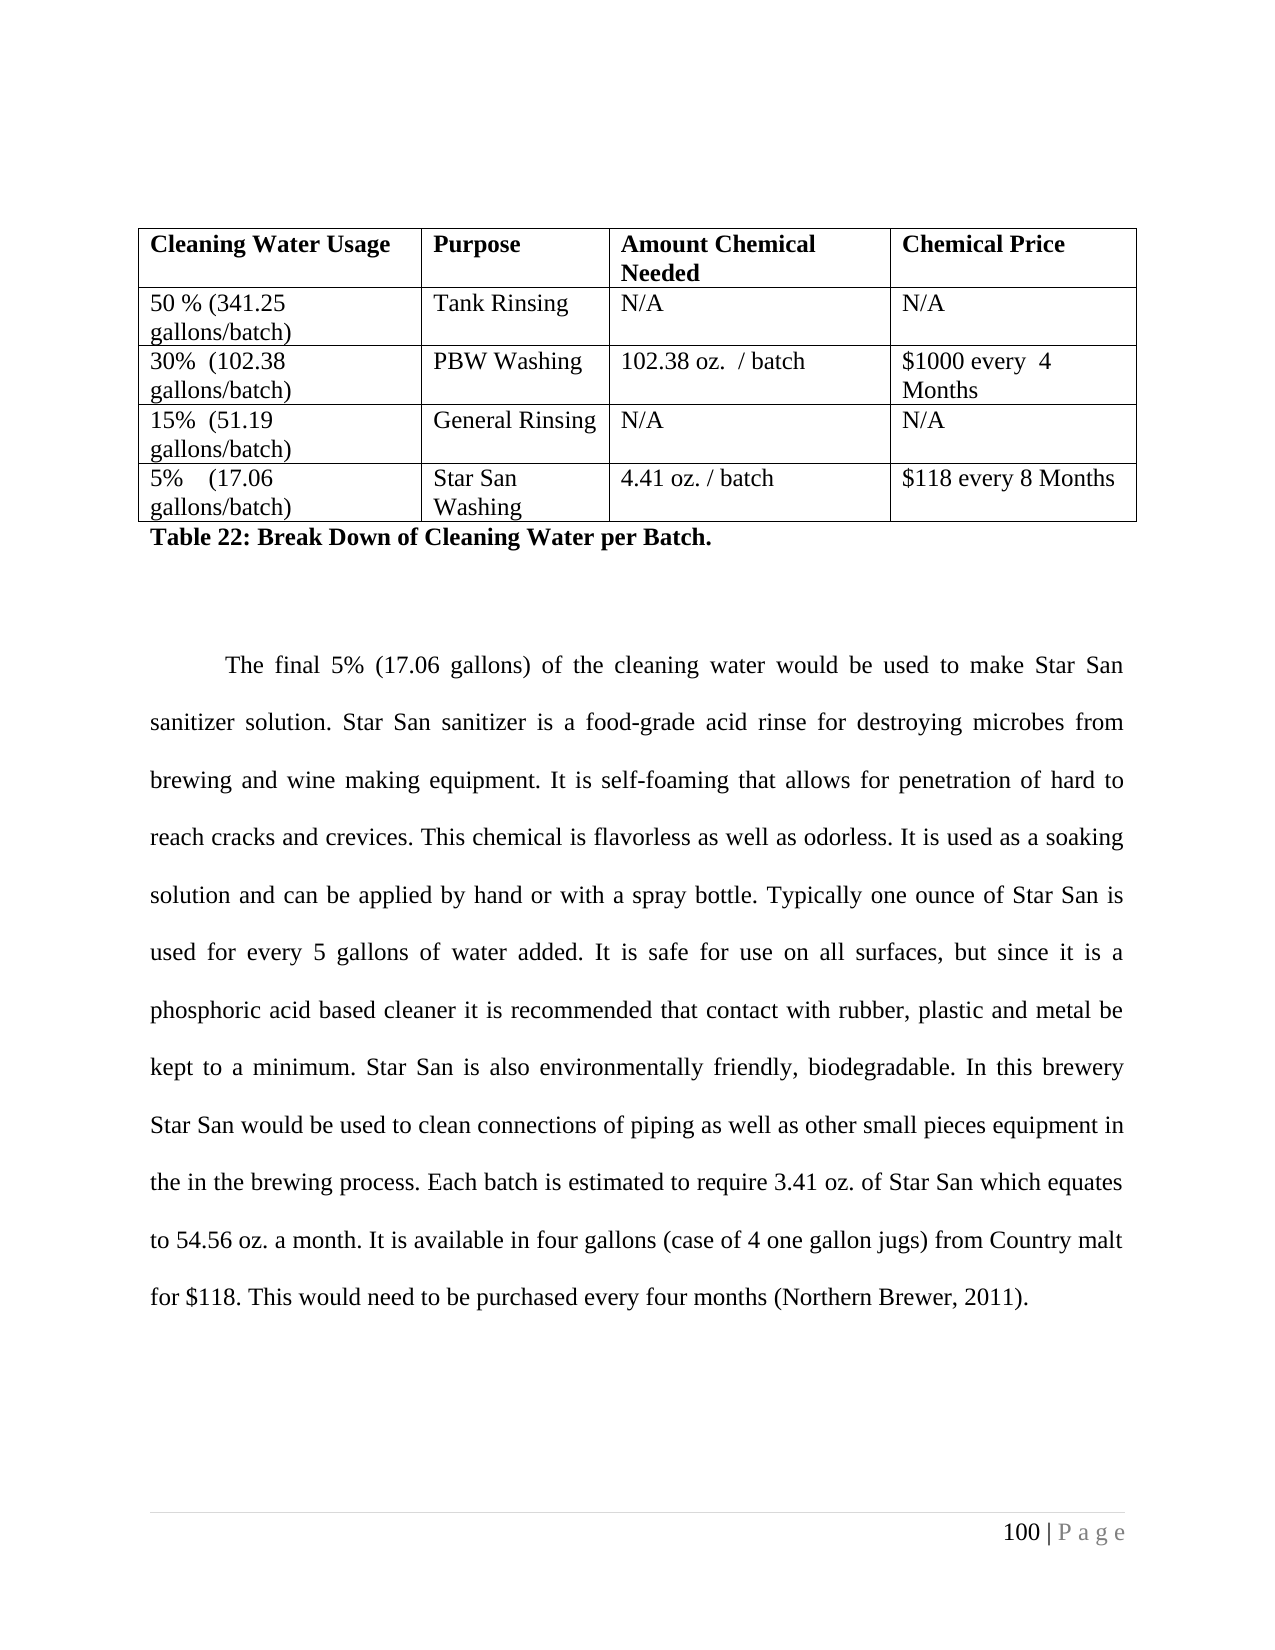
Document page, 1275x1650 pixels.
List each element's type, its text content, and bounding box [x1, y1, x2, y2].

table_cell Tank Rinsing [422, 288, 609, 345]
table_cell 50 % (341.25 gallons/batch) [139, 288, 421, 345]
table_cell 5% (17.06 gallons/batch) [139, 464, 421, 521]
table_cell N/A [891, 405, 1136, 462]
table_header Purpose [422, 229, 609, 287]
text The final 5% (17.06 gallons) of the cleaning water would be used to make Star San sanitizer solution. Star San sanitizer is a food-grade acid rinse for destroying microbes from brewing and wine making equipment. It is self-foaming that allows for penetration of hard to reach cracks and crevices. This chemical is flavorless as well as odorless. It is used as a soaking solution and can be applied by hand or with a spray bottle. Typically one ounce of Star San is used for every 5 gallons of water added. It is safe for use on all surfaces, but since it is a phosphoric acid based cleaner it is recommended that contact with rubber, plastic and metal be kept to a minimum. Star San is also environmentally friendly, biodegradable. In this brewery Star San would be used to clean connections of piping as well as other small pieces equipment in the in the brewing process. Each batch is estimated to require 3.41 oz. of Star San which equates to 54.56 oz. a month. It is available in four gallons (case of 4 one gallon jugs) from Country malt for $118. This would need to be purchased every four months . [150, 650, 1125, 1311]
table_header Cleaning Water Usage [139, 229, 421, 287]
table_cell $118 every 8 Months [891, 464, 1136, 521]
table_cell N/A [610, 405, 890, 462]
table_cell 4.41 oz. / batch [610, 464, 890, 521]
table_cell 15% (51.19 gallons/batch) [139, 405, 421, 462]
table_cell General Rinsing [422, 405, 609, 462]
table_cell N/A [891, 288, 1136, 345]
table_cell 102.38 oz. / batch [610, 346, 890, 404]
table_cell N/A [610, 288, 890, 345]
table_cell PBW Washing [422, 346, 609, 404]
table_cell 30% (102.38 gallons/batch) [139, 346, 421, 404]
table_cell Star San Washing [422, 464, 609, 521]
table_cell $1000 every 4 Months [891, 346, 1136, 404]
table_header Amount Chemical Needed [610, 229, 890, 287]
table_header Chemical Price [891, 229, 1136, 287]
